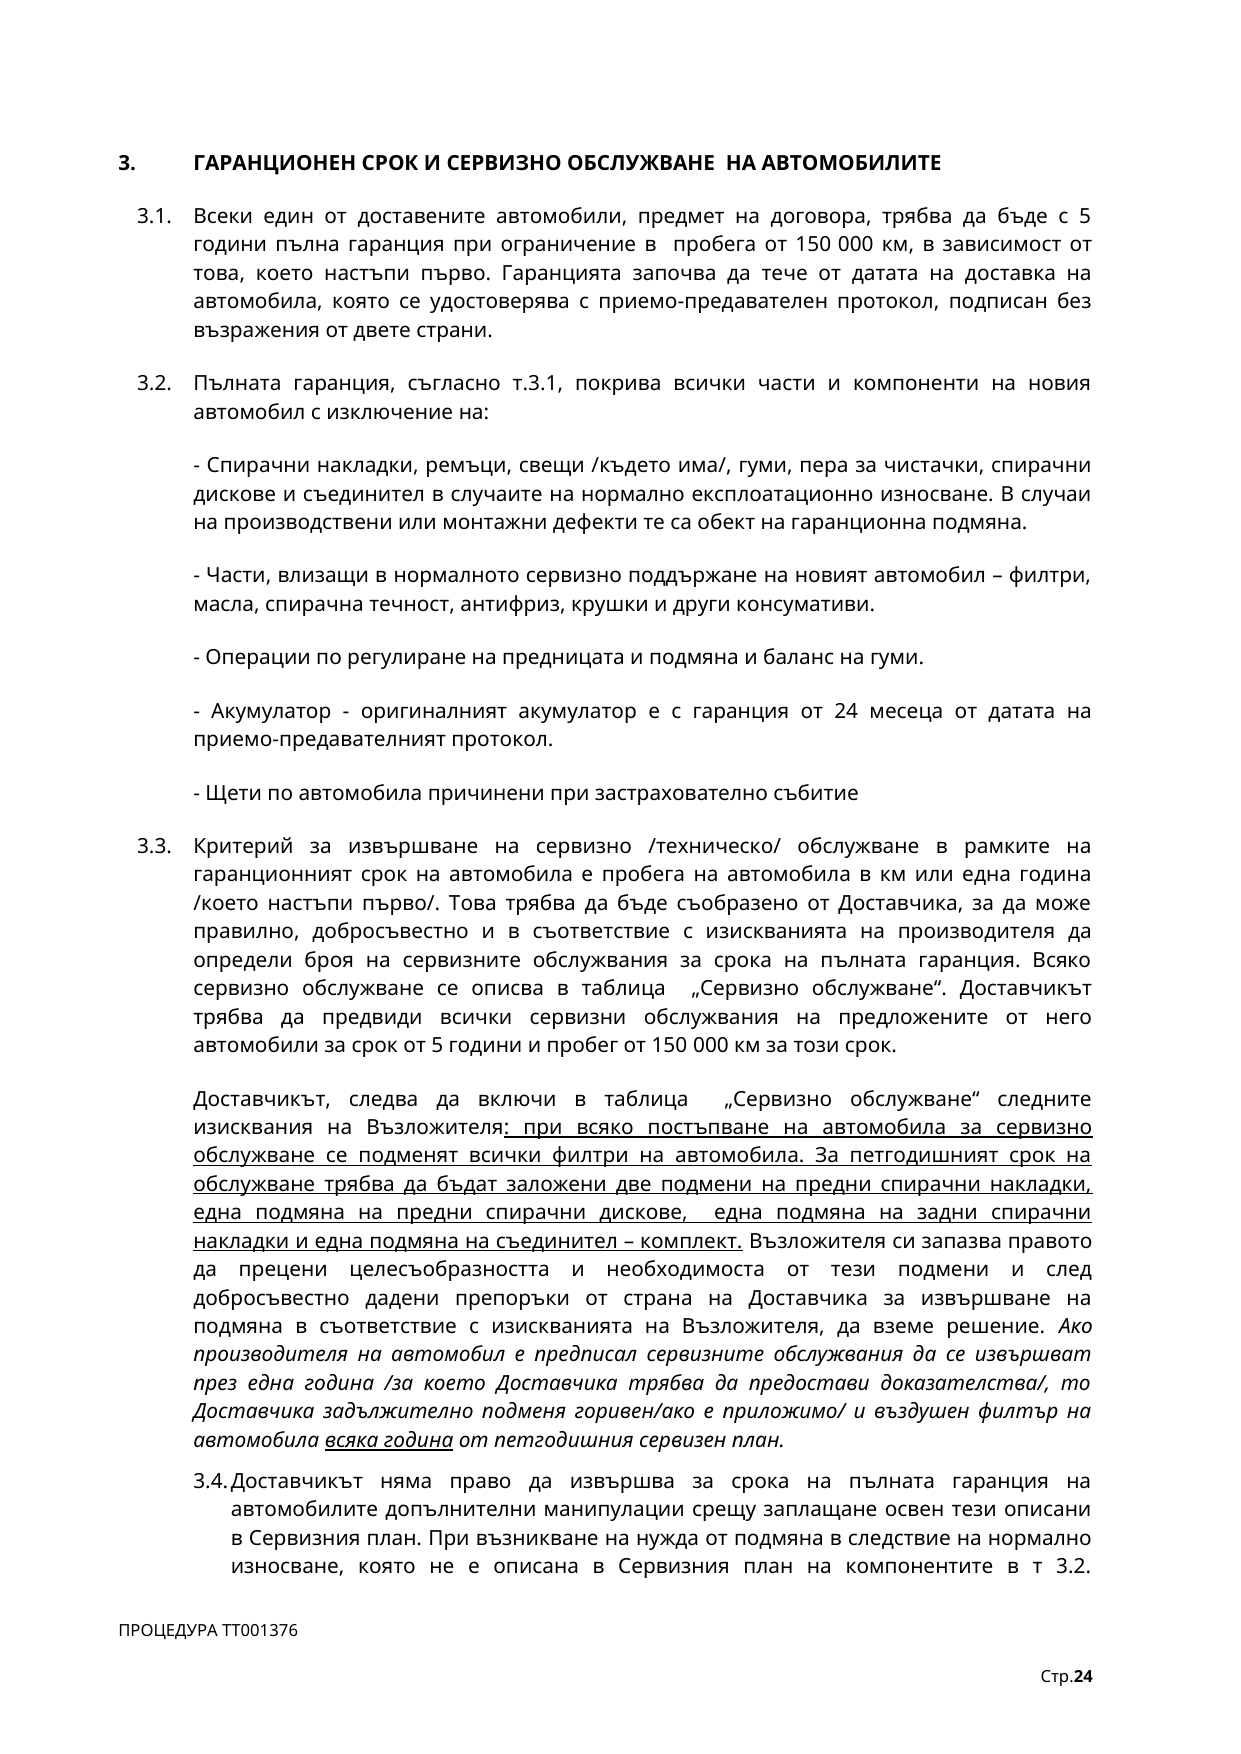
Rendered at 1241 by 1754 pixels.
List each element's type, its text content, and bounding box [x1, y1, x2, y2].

list Всеки един от доставените автомобили, предмет на договора, трябва да бъде с 5 години пълна гаранция при ограничение в пробега от 150 000 км, в зависимост от това, което настъпи първо. Гаранцията започва да тече от датата на доставка на автомобила, която се удостоверява с приемо-предавателен протокол, подписан без възражения от двете страни. [137, 201, 1092, 343]
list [193, 1466, 1092, 1579]
text - Щети по автомобила причинени при застрахователно събитие [193, 778, 1092, 806]
text - Акумулатор - оригиналният акумулатор е с гаранция от 24 месеца от датата на приемо-предавателният протокол. [193, 696, 1092, 753]
list Критерий за извършване на сервизно /техническо/ обслужване в рамките на гаранционният срок на автомобила е пробега на автомобила в км или една година /което настъпи първо/. Това трябва да бъде съобразено от Доставчика, за да може правилно, добросъвестно и в съответствие с изискванията на производителя да определи броя на сервизните обслужвания за срока на пълната гаранция. Всяко сервизно обслужване се описва в таблица „Сервизно обслужване“. Доставчикът трябва да предвиди всички сервизни обслужвания на предложените от него автомобили за срок от 5 години и пробег от 150 000 км за този срок. [137, 831, 1092, 1059]
text Доставчикът, следва да включи в таблица „Сервизно обслужване“ следните изисквания на Възложителя: при всяко постъпване на автомобила за сервизно обслужване се подменят всички филтри на автомобила. За петгодишният срок на обслужване трябва да бъдат заложени две подмени на предни спирачни накладки, една подмяна на предни спирачни дискове, една подмяна на задни спирачни накладки и една подмяна на съединител – комплект. Възложителя си запазва правото да прецени целесъобразността и необходимоста от тези подмени и след добросъвестно дадени препоръки от страна на Доставчика за извършване на подмяна в съответствие с изискванията на Възложителя, да вземе решение. Ако производителя на автомобил е предписал сервизните обслужвания да се извършват през една година /за което Доставчика трябва да предостави доказателства/, то Доставчика задължително подменя горивен/ако е приложимо/ и въздушен филтър на автомобила всяка година от петгодишния сервизен план. [193, 1223, 1092, 1453]
text - Части, влизащи в нормалното сервизно поддържане на новият автомобил – филтри, масла, спирачна течност, антифриз, крушки и други консумативи. [193, 561, 1092, 617]
text - Операции по регулиране на предницата и подмяна и баланс на гуми. [193, 642, 1092, 671]
text - Спирачни накладки, ремъци, свещи /където има/, гуми, пера за чистачки, спирачни дискове и съединител в случаите на нормално експлоатационно износване. В случаи на производствени или монтажни дефекти те са обект на гаранционна подмяна. [193, 450, 1092, 536]
text Доставчикът, следва да включи в таблица „Сервизно обслужване“ следните изисквания на Възложителя: при всяко постъпване на автомобила за сервизно обслужване се подменят всички филтри на автомобила. За петгодишният срок на обслужване трябва да бъдат заложени две подмени на предни спирачни накладки, една подмяна на предни спирачни дискове, една подмяна на задни спирачни накладки и една подмяна на съединител – комплект. Възложителя си запазва правото да прецени целесъобразността и необходимоста от тези подмени и след добросъвестно дадени препоръки от страна на Доставчика за извършване на подмяна в съответствие с изискванията на Възложителя, да вземе решение. Ако производителя на автомобил е предписал сервизните обслужвания да се извършват през една година /за което Доставчика трябва да предостави доказателства/, то Доставчика задължително подменя горивен/ако е приложимо/ и въздушен филтър на автомобила всяка година от петгодишния сервизен план. [193, 1084, 1092, 1165]
list Пълната гаранция, съгласно т.3.1, покрива всички части и компоненти на новия автомобил с изключение на: [137, 368, 1092, 425]
list ГАРАНЦИОНЕН СРОК И СЕРВИЗНО ОБСЛУЖВАНЕ НА АВТОМОБИЛИТЕ [118, 148, 1092, 176]
